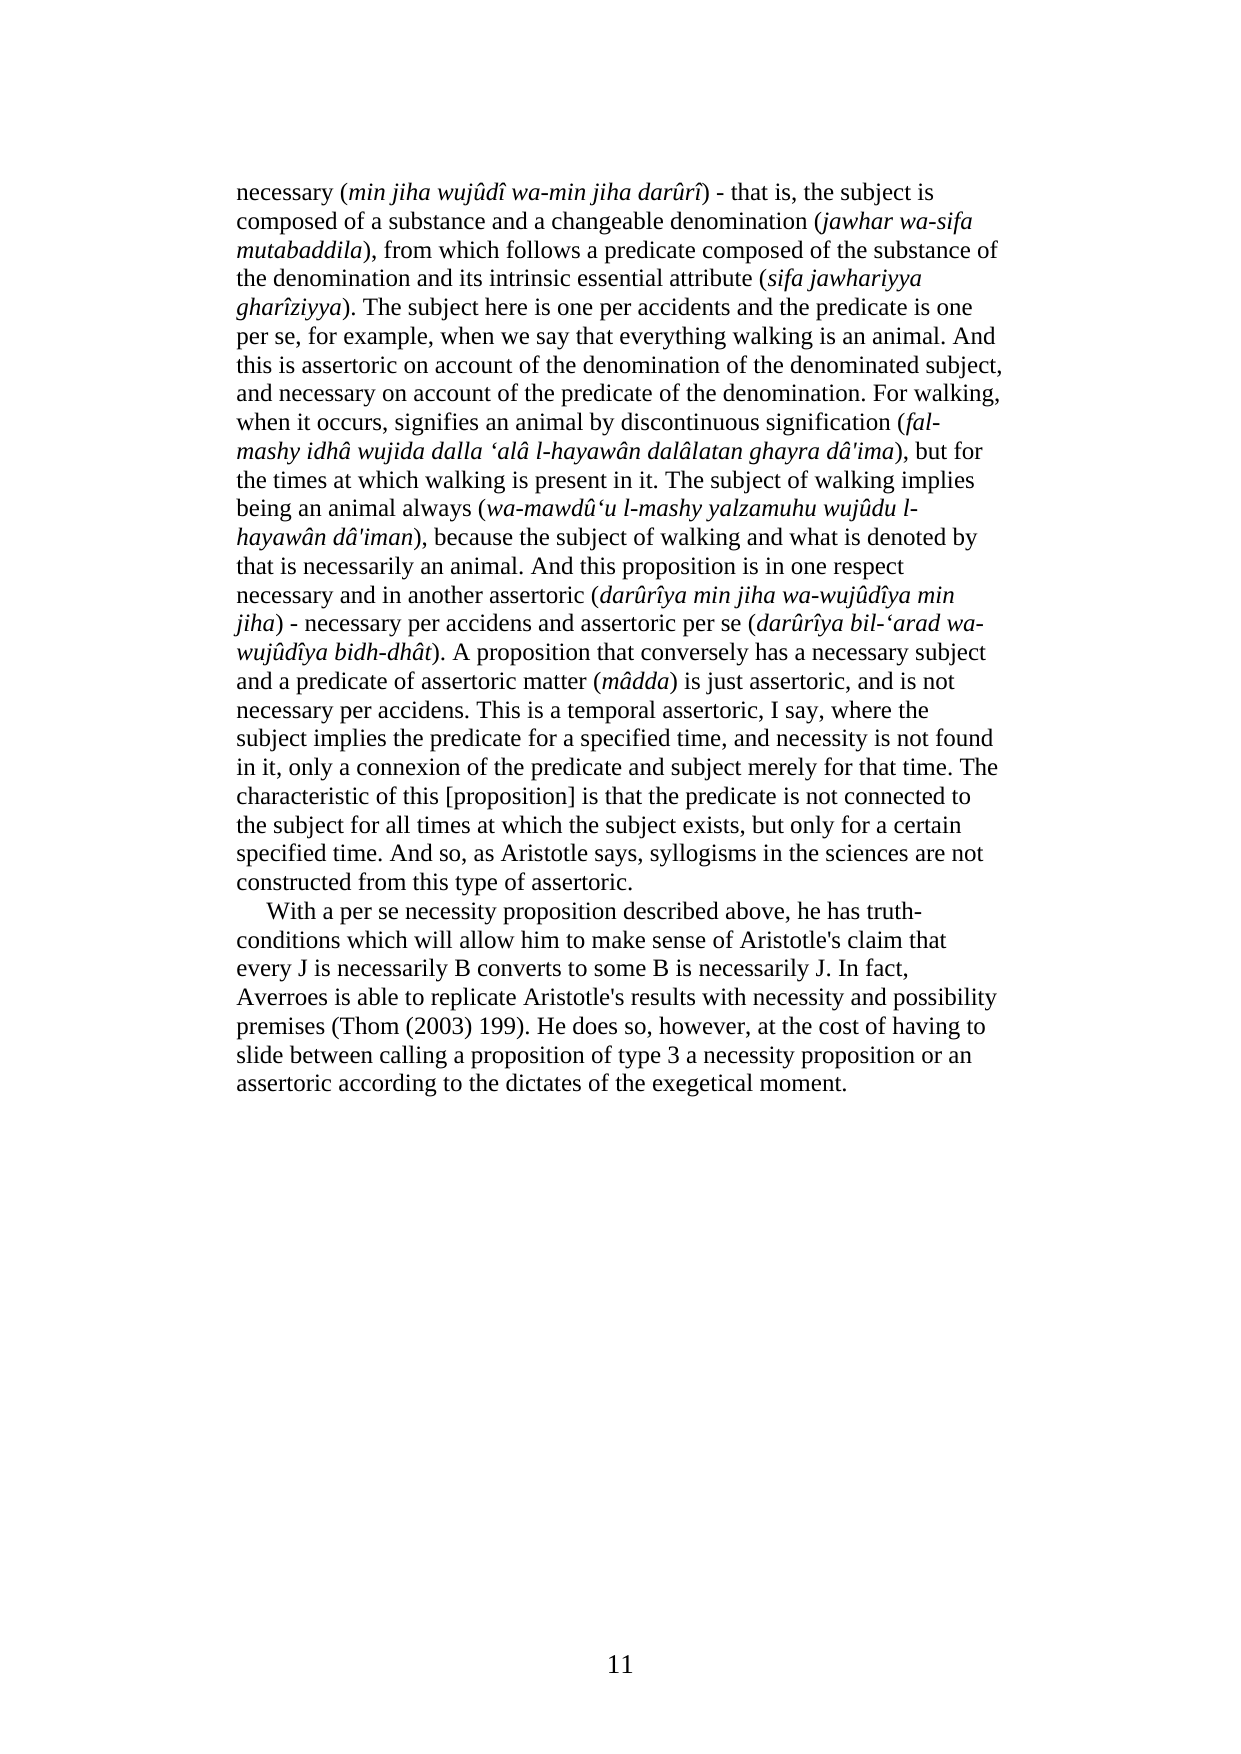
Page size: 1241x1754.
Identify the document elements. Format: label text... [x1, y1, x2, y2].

text With a per se necessity proposition described above, he has truth-conditions which will allow him to make sense of Aristotle's claim that every J is necessarily B converts to some B is necessarily J. In fact, Averroes is able to replicate Aristotle's results with necessity and possibility premises (Thom (2003) 199). He does so, however, at the cost of having to slide between calling a proposition of type 3 a necessity proposition or an assertoric according to the dictates of the exegetical moment. [236, 896, 1004, 1097]
text necessary (min jiha wujûdî wa-min jiha darûrî) - that is, the subject is composed of a substance and a changeable denomination (jawhar wa-sifa mutabaddila), from which follows a predicate composed of the substance of the denomination and its intrinsic essential attribute (sifa jawhariyya gharîziyya). The subject here is one per accidents and the predicate is one per se, for example, when we say that everything walking is an animal. And this is assertoric on account of the denomination of the denominated subject, and necessary on account of the predicate of the denomination. For walking, when it occurs, signifies an animal by discontinuous signification (fal-mashy idhâ wujida dalla ‘alâ l-hayawân dalâlatan ghayra dâ'ima), but for the times at which walking is present in it. The subject of walking implies being an animal always (wa-mawdû‘u l-mashy yalzamuhu wujûdu l-hayawân dâ'iman), because the subject of walking and what is denoted by that is necessarily an animal. And this proposition is in one respect necessary and in another assertoric (darûrîya min jiha wa-wujûdîya min jiha) - necessary per accidens and assertoric per se (darûrîya bil-‘arad wa-wujûdîya bidh-dhât). A proposition that conversely has a necessary subject and a predicate of assertoric matter (mâdda) is just assertoric, and is not necessary per accidens. This is a temporal assertoric, I say, where the subject implies the predicate for a specified time, and necessity is not found in it, only a connexion of the predicate and subject merely for that time. The characteristic of this [proposition] is that the predicate is not connected to the subject for all times at which the subject exists, but only for a certain specified time. And so, as Aristotle says, syllogisms in the sciences are not constructed from this type of assertoric. [236, 177, 1004, 896]
